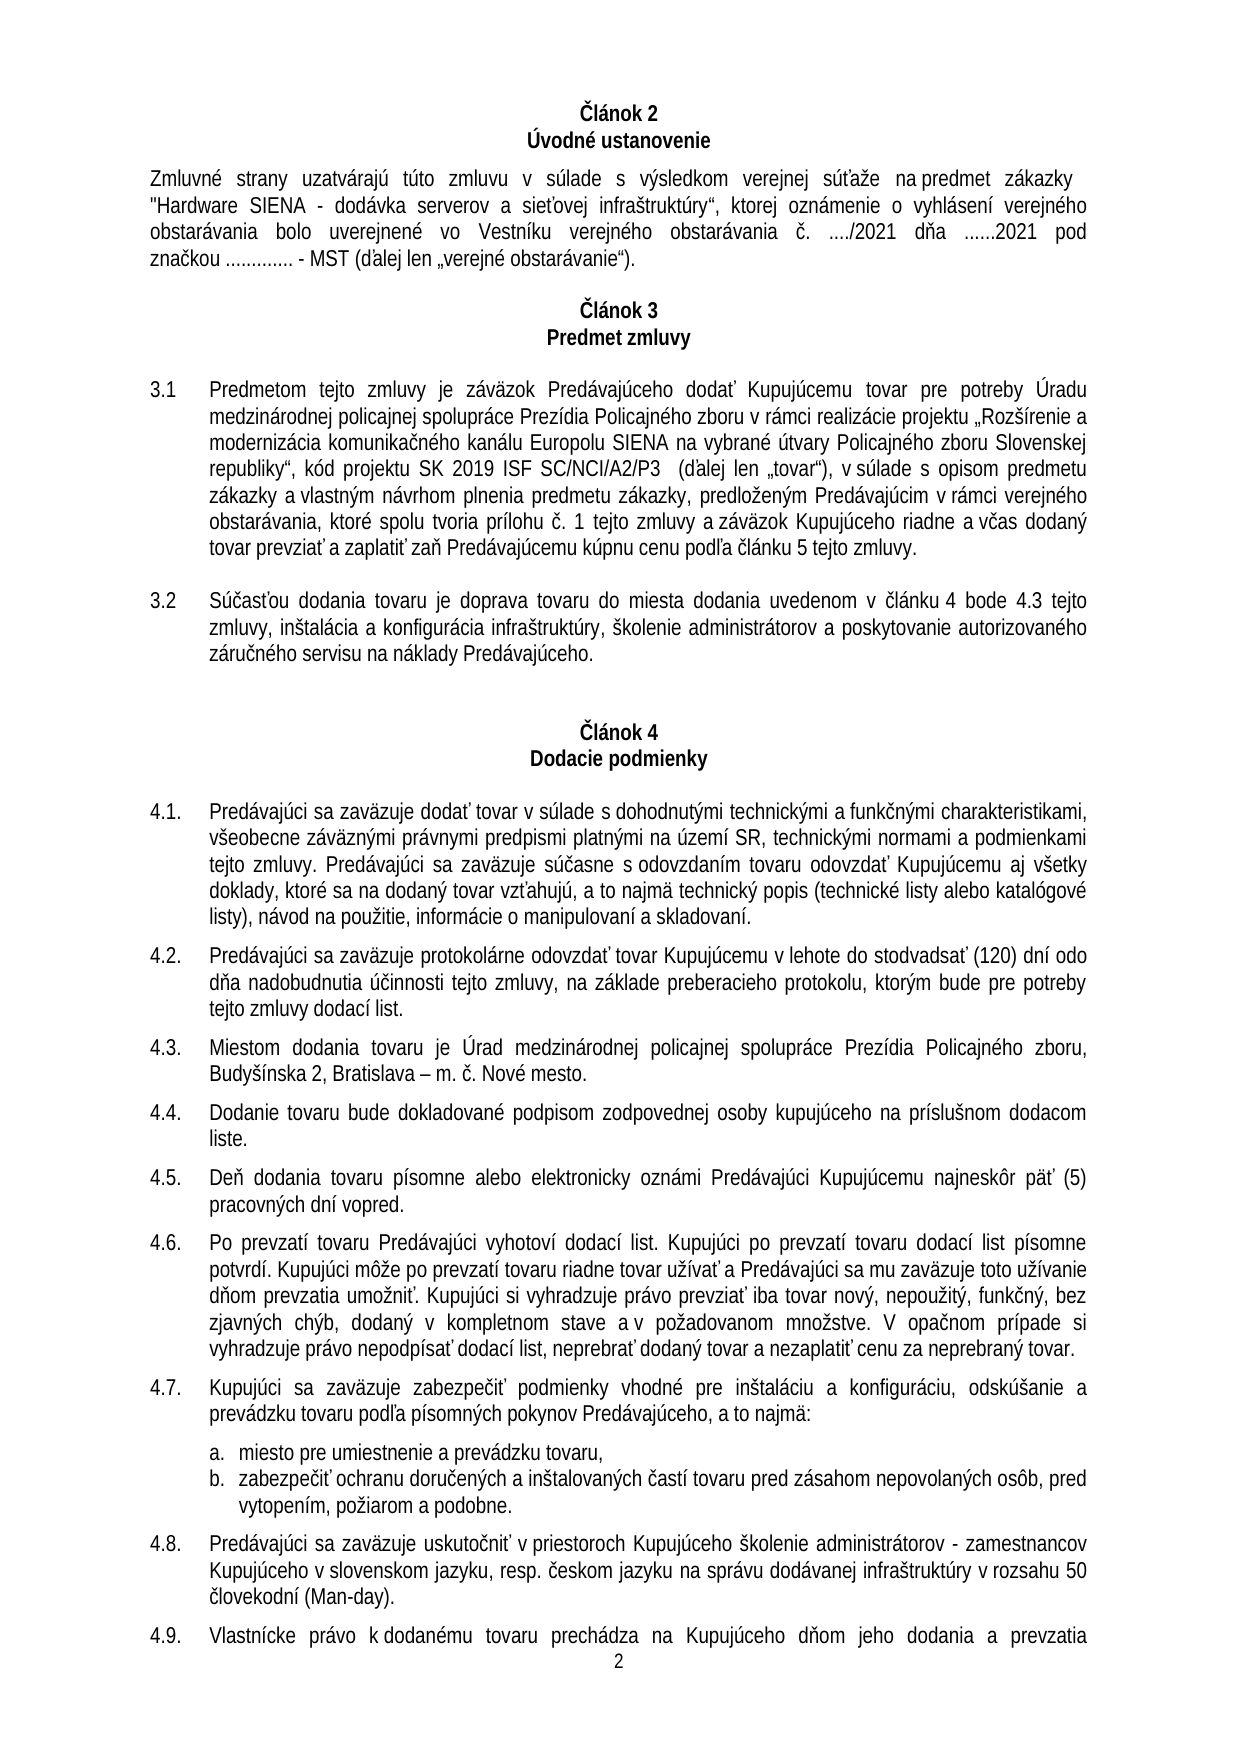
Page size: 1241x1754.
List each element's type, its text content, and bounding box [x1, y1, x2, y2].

text Článok 3 [150, 297, 1087, 323]
list Predávajúci sa zaväzuje dodať tovar v súlade s dohodnutými technickými a funkčnými charakteristikami, všeobecne záväznými právnymi predpismi platnými na území SR, technickými normami a podmienkami tejto zmluvy. Predávajúci sa zaväzuje súčasne s odovzdaním tovaru odovzdať Kupujúcemu aj všetky doklady, ktoré sa na dodaný tovar vzťahujú, a to najmä technický popis (technické listy alebo katalógové listy), návod na použitie, informácie o manipulovaní a skladovaní. [150, 798, 1087, 930]
text 3.1 Predmetom tejto zmluvy je záväzok Predávajúceho dodať Kupujúcemu tovar pre potreby Úradu medzinárodnej policajnej spolupráce Prezídia Policajného zboru v rámci realizácie projektu „Rozšírenie a modernizácia komunikačného kanálu Europolu SIENA na vybrané útvary Policajného zboru Slovenskej republiky“, kód projektu SK 2019 ISF SC/NCI/A2/P3 (ďalej len „tovar“), v súlade s opisom predmetu zákazky a vlastným návrhom plnenia predmetu zákazky, predloženým Predávajúcim v rámci verejného obstarávania, ktoré spolu tvoria prílohu č. 1 tejto zmluvy a záväzok Kupujúceho riadne a včas dodaný tovar prevziať a zaplatiť zaň Predávajúcemu kúpnu cenu podľa článku 5 tejto zmluvy. [150, 376, 1087, 561]
text 3.2 Súčasťou dodania tovaru je doprava tovaru do miesta dodania uvedenom v článku 4 bode 4.3 tejto zmluvy, inštalácia a konfigurácia infraštruktúry, školenie administrátorov a poskytovanie autorizovaného záručného servisu na náklady Predávajúceho. [150, 587, 1087, 666]
text Článok 2 [150, 100, 1087, 127]
list miesto pre umiestnenie a prevádzku tovaru, [209, 1439, 1087, 1465]
list Kupujúci sa zaväzuje zabezpečiť podmienky vhodné pre inštaláciu a konfiguráciu, odskúšanie a prevádzku tovaru podľa písomných pokynov Predávajúceho, a to najmä: [150, 1374, 1087, 1426]
list Predávajúci sa zaväzuje protokolárne odovzdať tovar Kupujúcemu v lehote do stodvadsať (120) dní odo dňa nadobudnutia účinnosti tejto zmluvy, na základe preberacieho protokolu, ktorým bude pre potreby tejto zmluvy dodací list. [150, 942, 1087, 1021]
text Predmet zmluvy [150, 323, 1087, 350]
list zabezpečiť ochranu doručených a inštalovaných častí tovaru pred zásahom nepovolaných osôb, pred vytopením, požiarom a podobne. [209, 1465, 1087, 1518]
list Miestom dodania tovaru je Úrad medzinárodnej policajnej spolupráce Prezídia Policajného zboru, Budyšínska 2, Bratislava – m. č. Nové mesto. [150, 1034, 1087, 1086]
text Úvodné ustanovenie [150, 127, 1087, 153]
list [150, 1622, 1087, 1648]
list Dodanie tovaru bude dokladované podpisom zodpovednej osoby kupujúceho na príslušnom dodacom liste. [150, 1099, 1087, 1152]
text Zmluvné strany uzatvárajú túto zmluvu v súlade s výsledkom verejnej súťaže na predmet zákazky "Hardware SIENA - dodávka serverov a sieťovej infraštruktúry“, ktorej oznámenie o vyhlásení verejného obstarávania bolo uverejnené vo Vestníku verejného obstarávania č. ..../2021 dňa ......2021 pod značkou ............. - MST (ďalej len „verejné obstarávanie“). [150, 165, 1087, 271]
list Deň dodania tovaru písomne alebo elektronicky oznámi Predávajúci Kupujúcemu najneskôr päť (5) pracovných dní vopred. [150, 1164, 1087, 1217]
text Dodacie podmienky [150, 745, 1087, 772]
list Predávajúci sa zaväzuje uskutočniť v priestoroch Kupujúceho školenie administrátorov - zamestnancov Kupujúceho v slovenskom jazyku, resp. českom jazyku na správu dodávanej infraštruktúry v rozsahu 50 človekodní (Man-day). [150, 1530, 1087, 1609]
text Článok 4 [150, 719, 1087, 745]
list Po prevzatí tovaru Predávajúci vyhotoví dodací list. Kupujúci po prevzatí tovaru dodací list písomne potvrdí. Kupujúci môže po prevzatí tovaru riadne tovar užívať a Predávajúci sa mu zaväzuje toto užívanie dňom prevzatia umožniť. Kupujúci si vyhradzuje právo prevziať iba tovar nový, nepoužitý, funkčný, bez zjavných chýb, dodaný v kompletnom stave a v požadovanom množstve. V opačnom prípade si vyhradzuje právo nepodpísať dodací list, neprebrať dodaný tovar a nezaplatiť cenu za neprebraný tovar. [150, 1229, 1087, 1361]
